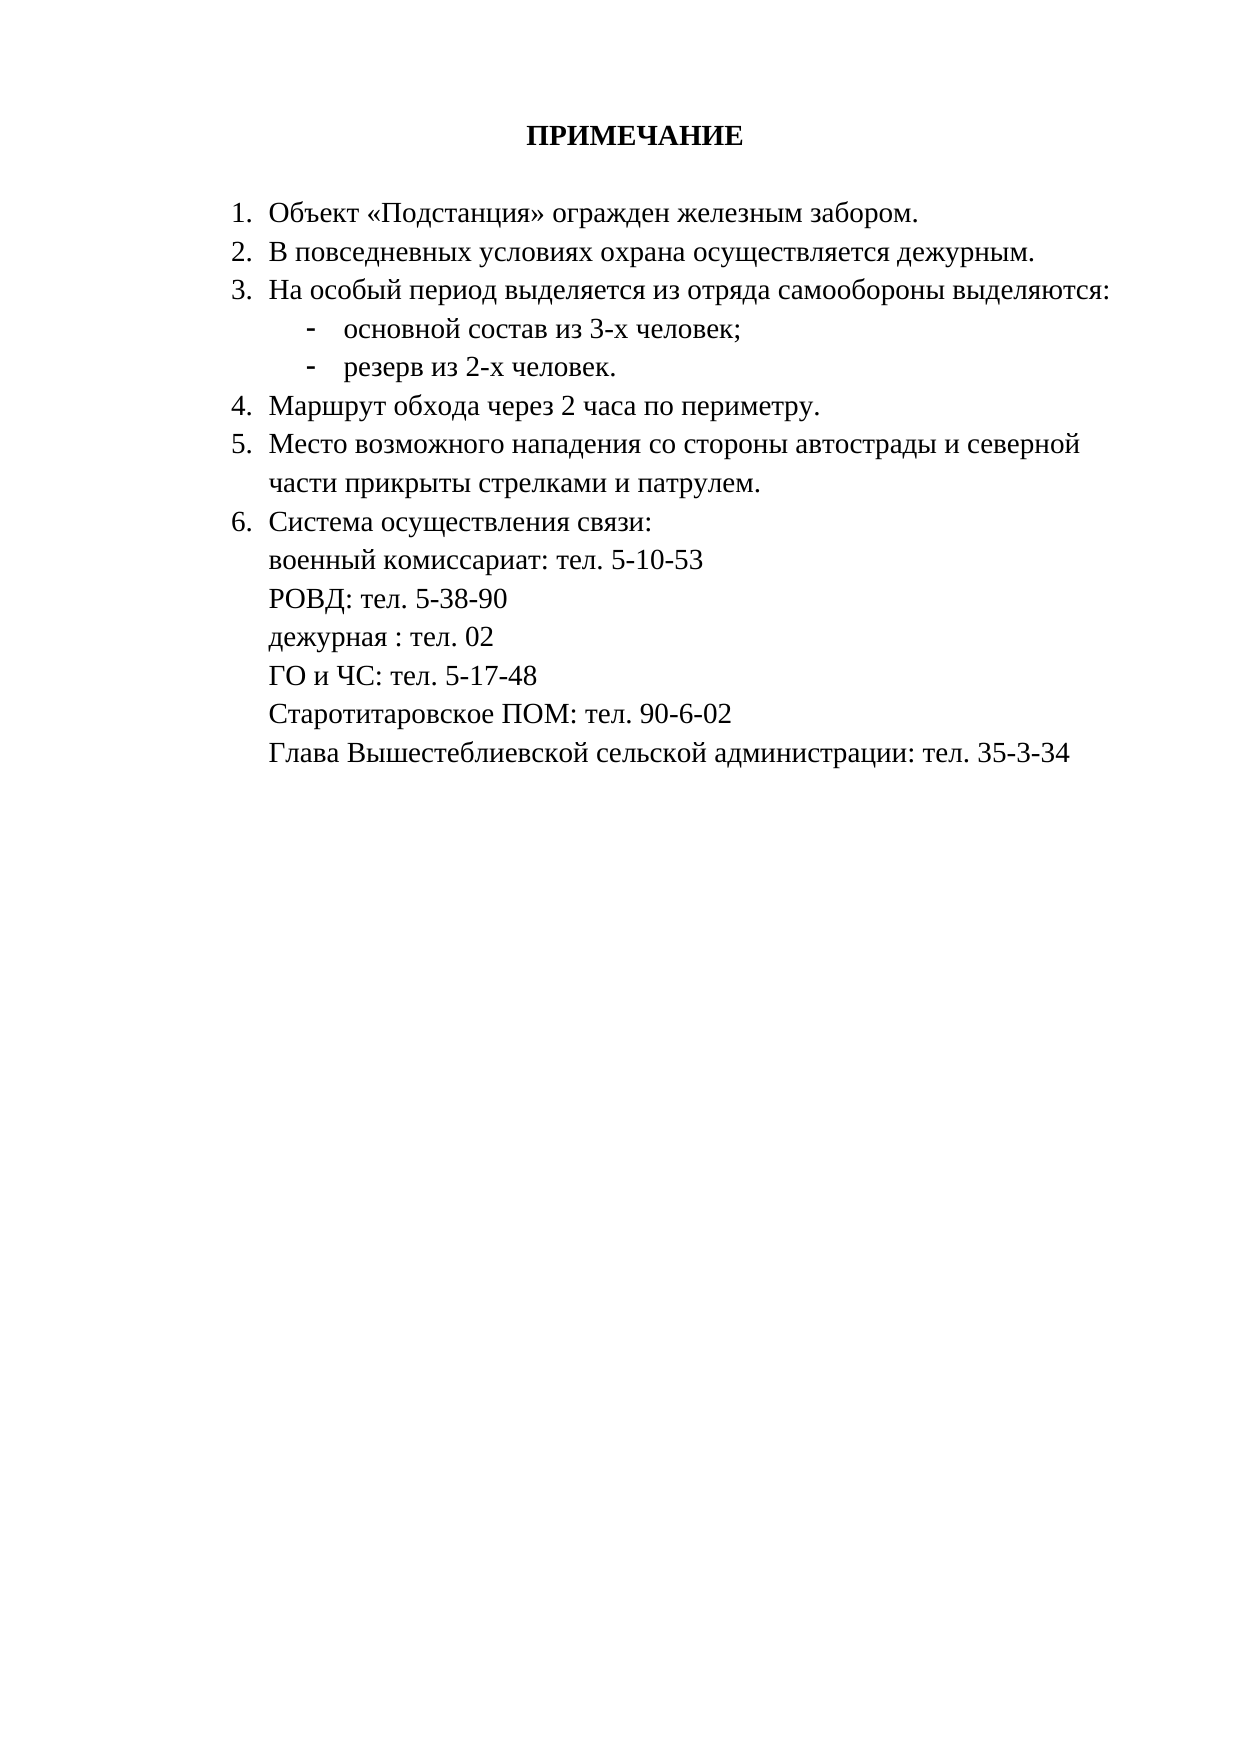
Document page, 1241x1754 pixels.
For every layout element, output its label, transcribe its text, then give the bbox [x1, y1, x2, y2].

list ПРИМЕЧАНИЕ [118, 118, 1152, 152]
list РОВД: тел. 5-38-90 [268, 581, 1152, 614]
list основной состав из 3-х человек; [306, 311, 1152, 344]
list Старотитаровское ПОМ: тел. 90-6-02 [268, 696, 1152, 730]
list Место возможного нападения со стороны автострады и северной части прикрыты стрелками и патрулем. [231, 427, 1152, 499]
list Система осуществления связи: [231, 504, 1152, 537]
list Маршрут обхода через 2 часа по периметру. [231, 388, 1152, 422]
list дежурная : тел. 02 [268, 619, 1152, 653]
list В повседневных условиях охрана осуществляется дежурным. [231, 234, 1152, 267]
list Глава Вышестеблиевской сельской администрации: тел. 35-3-34 [268, 735, 1152, 768]
list военный комиссариат: тел. 5-10-53 [268, 542, 1152, 576]
list ГО и ЧС: тел. 5-17-48 [268, 658, 1152, 691]
list резерв из 2-х человек. [306, 349, 1152, 383]
list Объект «Подстанция» огражден железным забором. [231, 195, 1152, 229]
list На особый период выделяется из отряда самообороны выделяются: [231, 272, 1152, 306]
